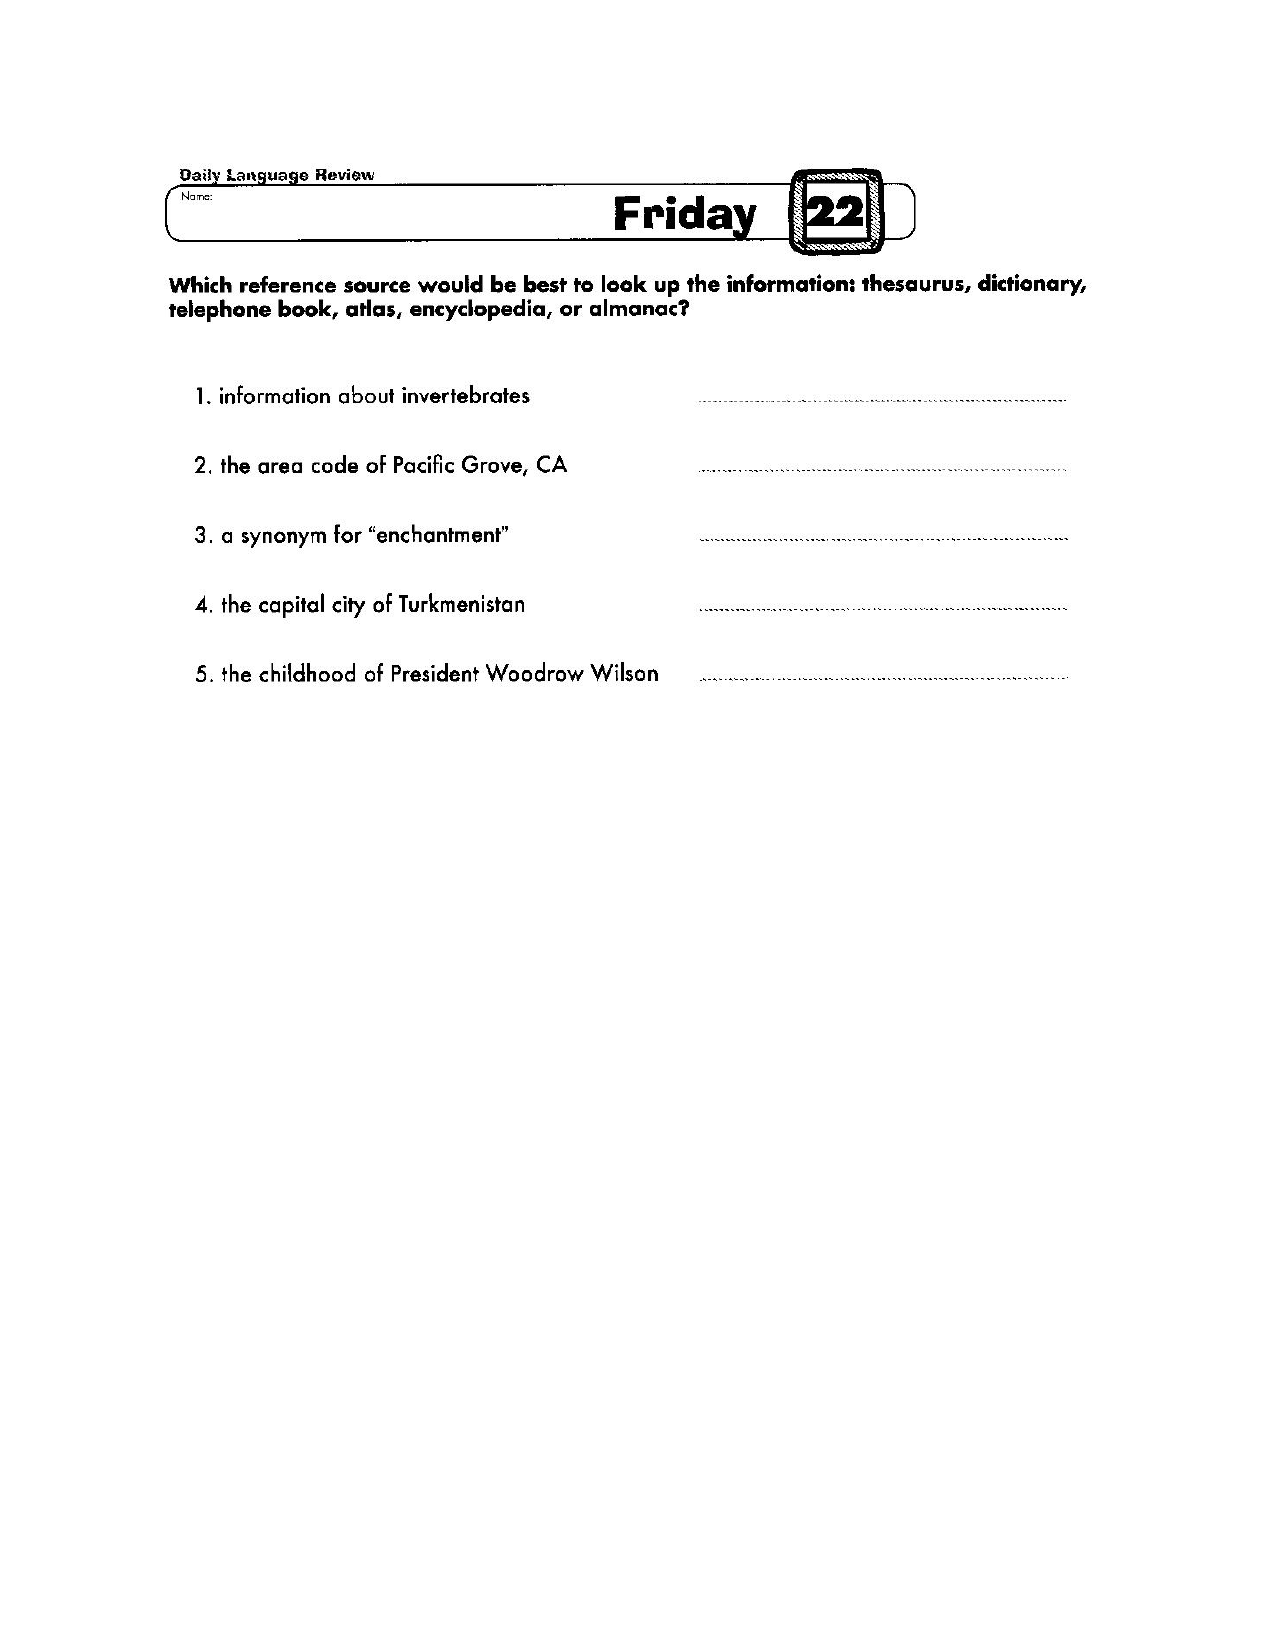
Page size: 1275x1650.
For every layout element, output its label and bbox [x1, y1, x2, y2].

picture [150, 150, 1125, 763]
